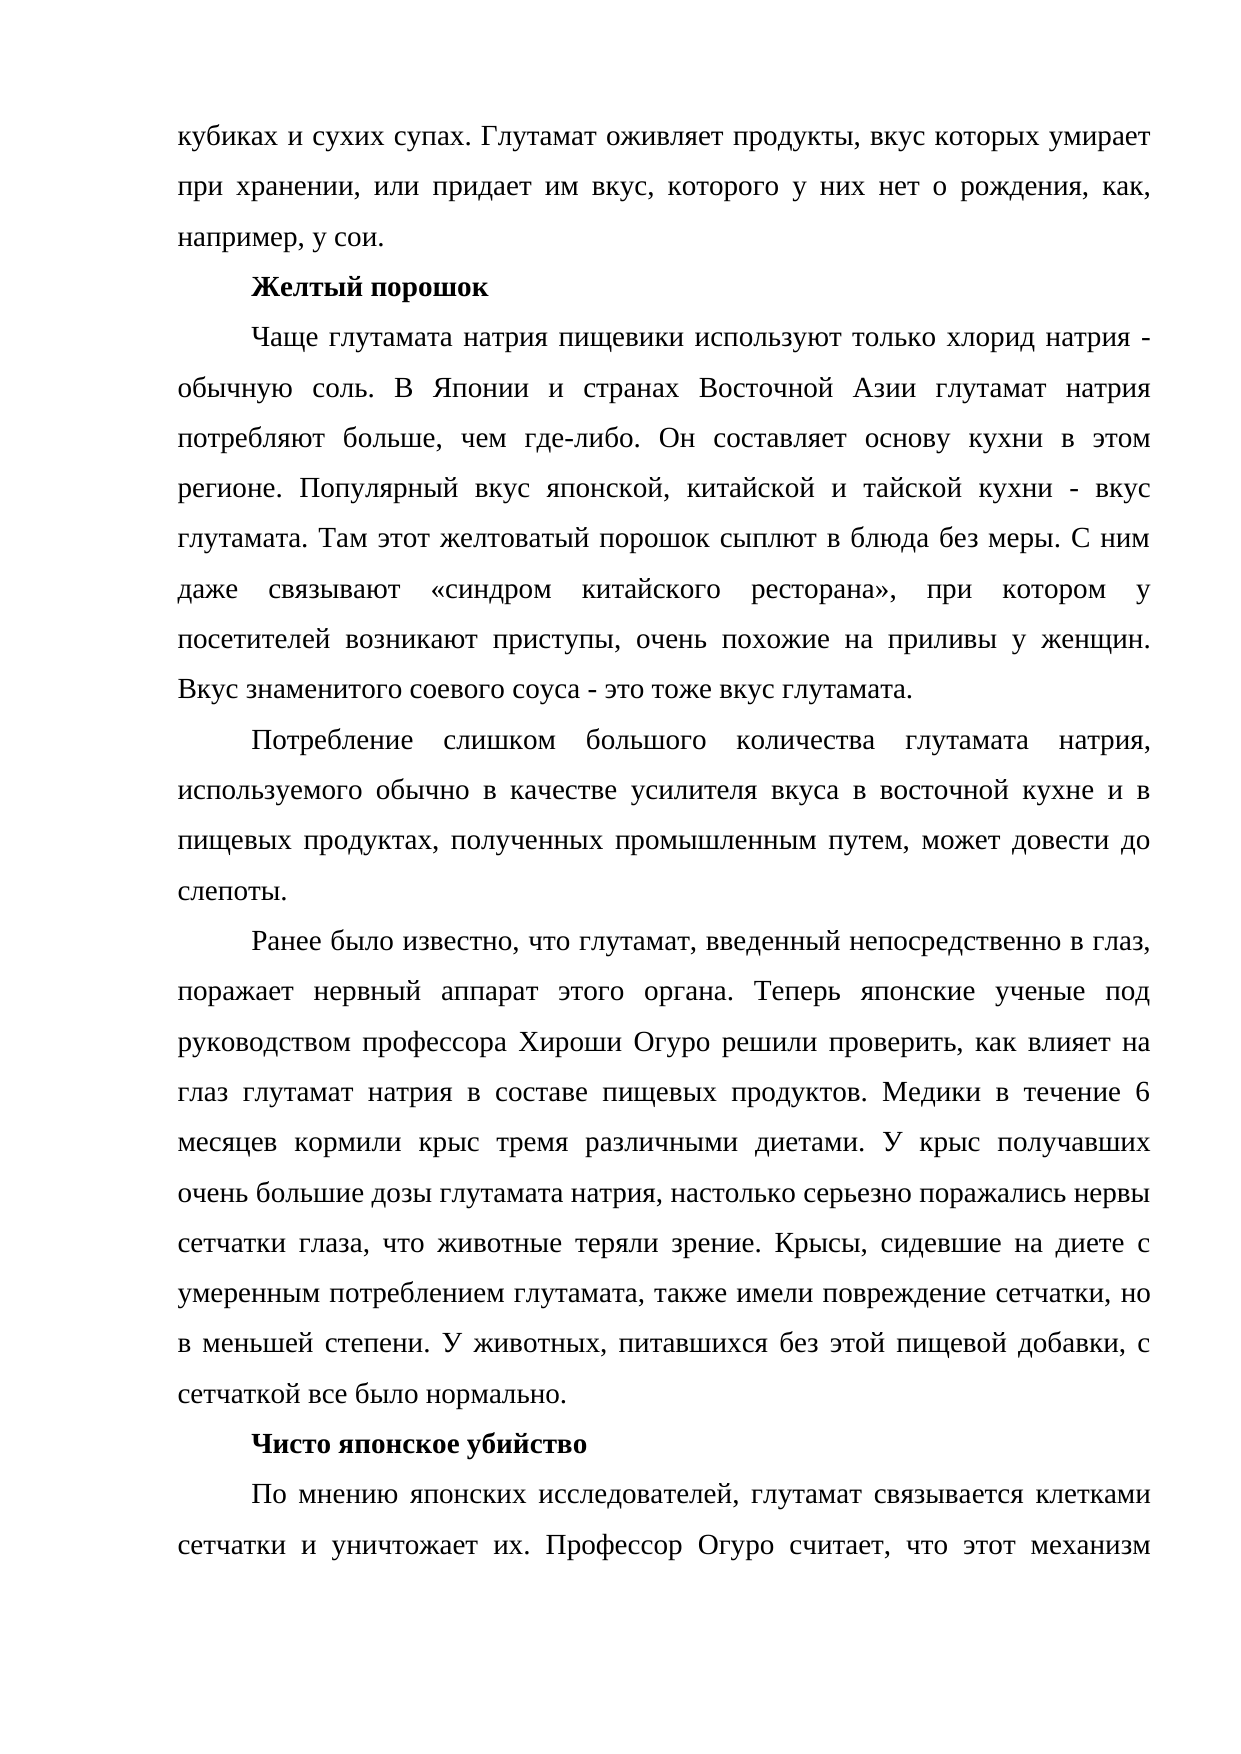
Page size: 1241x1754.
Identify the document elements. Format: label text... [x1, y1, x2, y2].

text Потребление слишком большого количества глутамата натрия, используемого обычно в качестве усилителя вкуса в восточной кухне и в пищевых продуктах, полученных промышленным путем, может довести до слепоты. [177, 722, 1152, 906]
text Ранее было известно, что глутамат, введенный непосредственно в глаз, поражает нервный аппарат этого органа. Теперь японские ученые под руководством профессора Хироши Огуро решили проверить, как влияет на глаз глутамат натрия в составе пищевых продуктов. Медики в течение 6 месяцев кормили крыс тремя различными диетами. У крыс получавших очень большие дозы глутамата натрия, настолько серьезно поражались нервы сетчатки глаза, что животные теряли зрение. Крысы, сидевшие на диете с умеренным потреблением глутамата, также имели повреждение сетчатки, но в меньшей степени. У животных, питавшихся без этой пищевой добавки, с сетчаткой все было нормально. [177, 923, 1152, 1409]
text Чаще глутамата натрия пищевики используют только хлорид натрия - обычную соль. В Японии и странах Восточной Азии глутамат натрия потребляют больше, чем где-либо. Он составляет основу кухни в этом регионе. Популярный вкус японской, китайской и тайской кухни - вкус глутамата. Там этот желтоватый порошок сыплют в блюда без меры. С ним даже связывают «синдром китайского ресторана», при котором у посетителей возникают приступы, очень похожие на приливы у женщин. Вкус знаменитого соевого соуса - это тоже вкус глутамата. [177, 319, 1152, 705]
text Желтый порошок [251, 269, 1152, 303]
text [177, 1477, 1152, 1560]
text Чисто японское убийство [251, 1426, 1152, 1460]
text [177, 118, 1152, 252]
